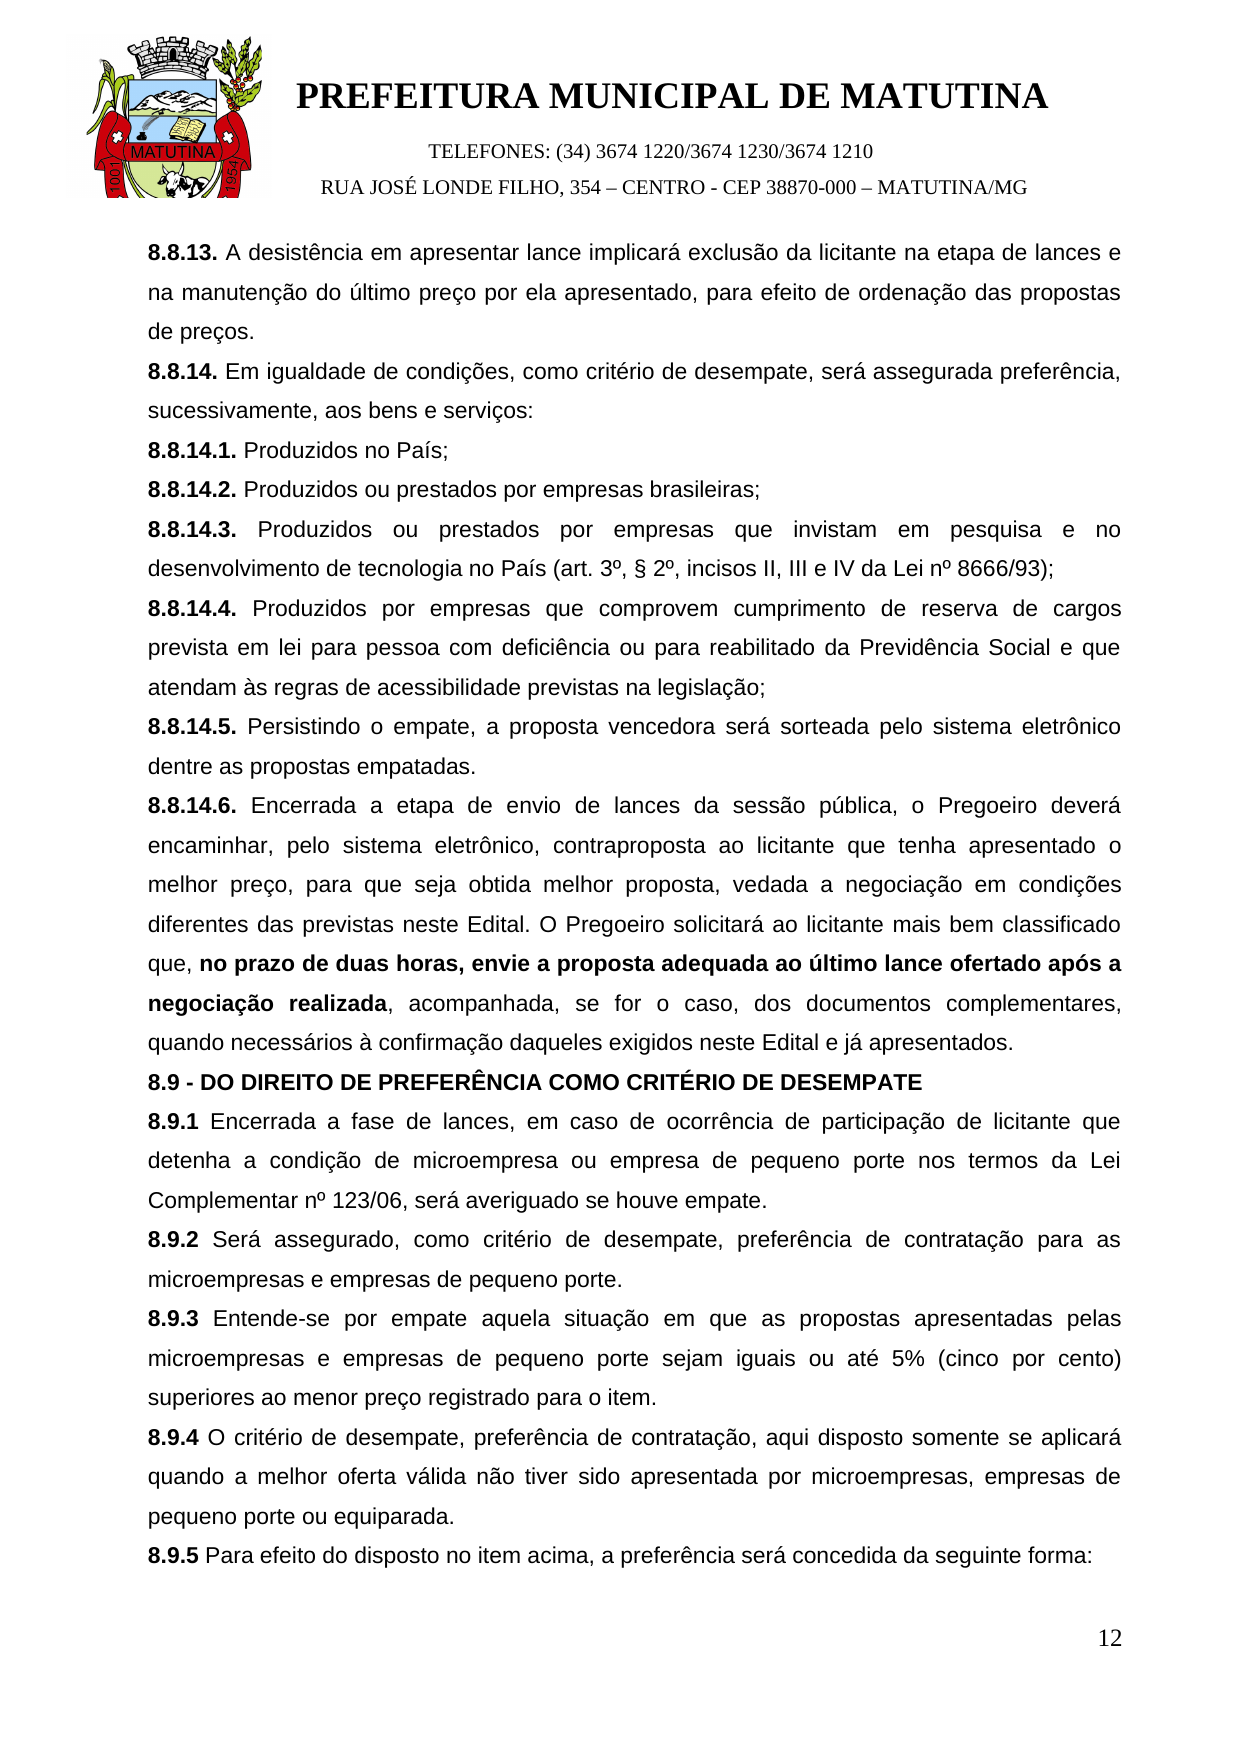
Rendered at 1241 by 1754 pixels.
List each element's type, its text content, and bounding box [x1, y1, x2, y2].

text 8.8.14.5. Persistindo o empate, a proposta vencedora será sorteada pelo sistema eletrônico dentre as propostas empatadas. [148, 713, 1122, 779]
text 8.9 - DO DIREITO DE PREFERÊNCIA COMO CRITÉRIO DE DESEMPATE [148, 1068, 1122, 1095]
text 8.8.14.1. Produzidos no País; [148, 437, 1122, 463]
text 8.9.1 Encerrada a fase de lances, em caso de ocorrência de participação de licitante que detenha a condição de microempresa ou empresa de pequeno porte nos termos da Lei Complementar nº 123/06, será averiguado se houve empate. [148, 1108, 1122, 1213]
text 8.9.3 Entende-se por empate aquela situação em que as propostas apresentadas pelas microempresas e empresas de pequeno porte sejam iguais ou até 5% (cinco por cento) superiores ao menor preço registrado para o item. [148, 1305, 1122, 1411]
text 8.9.2 Será assegurado, como critério de desempate, preferência de contratação para as microempresas e empresas de pequeno porte. [148, 1226, 1122, 1292]
text 8.8.14.3. Produzidos ou prestados por empresas que invistam em pesquisa e no desenvolvimento de tecnologia no País (art. 3º, § 2º, incisos II, III e IV da Lei nº 8666/93); [148, 516, 1122, 582]
text 8.8.14.4. Produzidos por empresas que comprovem cumprimento de reserva de cargos prevista em lei para pessoa com deficiência ou para reabilitado da Previdência Social e que atendam às regras de acessibilidade previstas na legislação; [148, 595, 1122, 700]
text 8.9.5 Para efeito do disposto no item acima, a preferência será concedida da seguinte forma: [148, 1542, 1122, 1568]
text 8.8.14.2. Produzidos ou prestados por empresas brasileiras; [148, 476, 1122, 503]
picture [65, 34, 272, 197]
text 8.9.4 O critério de desempate, preferência de contratação, aqui disposto somente se aplicará quando a melhor oferta válida não tiver sido apresentada por microempresas, empresas de pequeno porte ou equiparada. [148, 1424, 1122, 1529]
text 8.8.13. A desistência em apresentar lance implicará exclusão da licitante na etapa de lances e na manutenção do último preço por ela apresentado, para efeito de ordenação das propostas de preços. [148, 239, 1122, 345]
text 8.8.14.6. Encerrada a etapa de envio de lances da sessão pública, o Pregoeiro deverá encaminhar, pelo sistema eletrônico, contraproposta ao licitante que tenha apresentado o melhor preço, para que seja obtida melhor proposta, vedada a negociação em condições diferentes das previstas neste Edital. O Pregoeiro solicitará ao licitante mais bem classificado que, no prazo de duas horas, envie a proposta adequada ao último lance ofertado após a negociação realizada, acompanhada, se for o caso, dos documentos complementares, quando necessários à confirmação daqueles exigidos neste Edital e já apresentados. [148, 792, 1122, 1055]
text 8.8.14. Em igualdade de condições, como critério de desempate, será assegurada preferência, sucessivamente, aos bens e serviços: [148, 358, 1122, 424]
